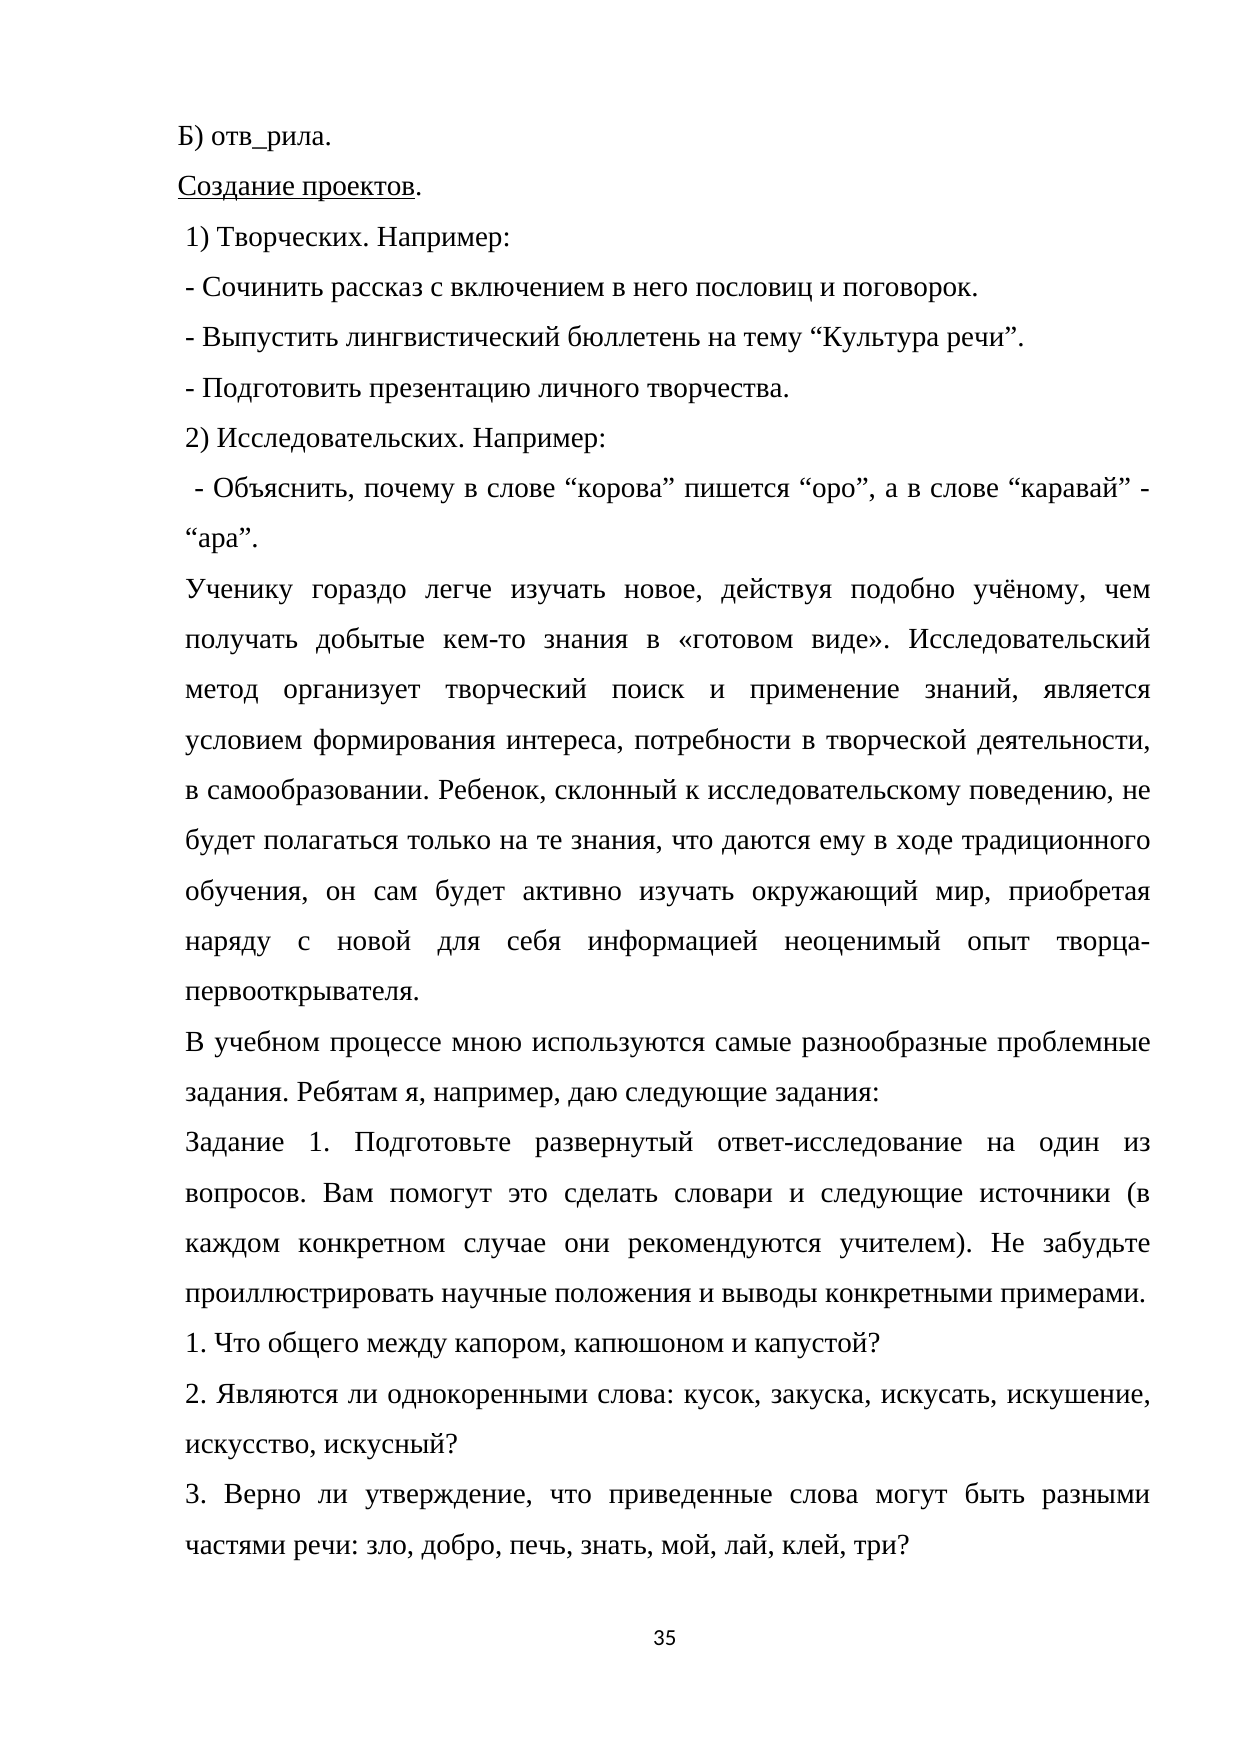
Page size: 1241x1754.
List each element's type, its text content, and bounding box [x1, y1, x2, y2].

text 1) Творческих. Например: [185, 219, 1152, 252]
text 3. Верно ли утверждение, что приведенные слова могут быть разными частями речи: зло, добро, печь, знать, мой, лай, клей, три? [185, 1477, 1152, 1560]
text В учебном процессе мною используются самые разнообразные проблемные задания. Ребятам я, например, даю следующие задания: [185, 1024, 1152, 1108]
text 1. Что общего между капором, капюшоном и капустой? [185, 1326, 1152, 1359]
text Создание проектов. [177, 168, 1152, 202]
text - Выпустить лингвистический бюллетень на тему “Культура речи”. [185, 319, 1152, 353]
text Б) отв_рила. [177, 118, 1152, 152]
text - Сочинить рассказ с включением в него пословиц и поговорок. [185, 269, 1152, 303]
text Ученику гораздо легче изучать новое, действуя подобно учёному, чем получать добытые кем-то знания в «готовом виде». Исследовательский метод организует творческий поиск и применение знаний, является условием формирования интереса, потребности в творческой деятельности, в самообразовании. Ребенок, склонный к исследовательскому поведению, не будет полагаться только на те знания, что даются ему в ходе традиционного обучения, он сам будет активно изучать окружающий мир, приобретая наряду с новой для себя информацией неоценимый опыт творца-первооткрывателя. [185, 571, 1152, 1007]
text 2. Являются ли однокоренными слова: кусок, закуска, искусать, искушение, искусство, искусный? [185, 1376, 1152, 1460]
text 2) Исследовательских. Например: [185, 420, 1152, 453]
text - Подготовить презентацию личного творчества. [185, 370, 1152, 403]
text - Объяснить, почему в слове “корова” пишется “оро”, а в слове “каравай” - “ара”. [185, 470, 1152, 554]
text Задание 1. Подготовьте развернутый ответ-исследование на один из вопросов. Вам помогут это сделать словари и следующие источники (в каждом конкретном случае они рекомендуются учителем). Не забудьте проиллюстрировать научные положения и выводы конкретными примерами. [185, 1124, 1152, 1309]
